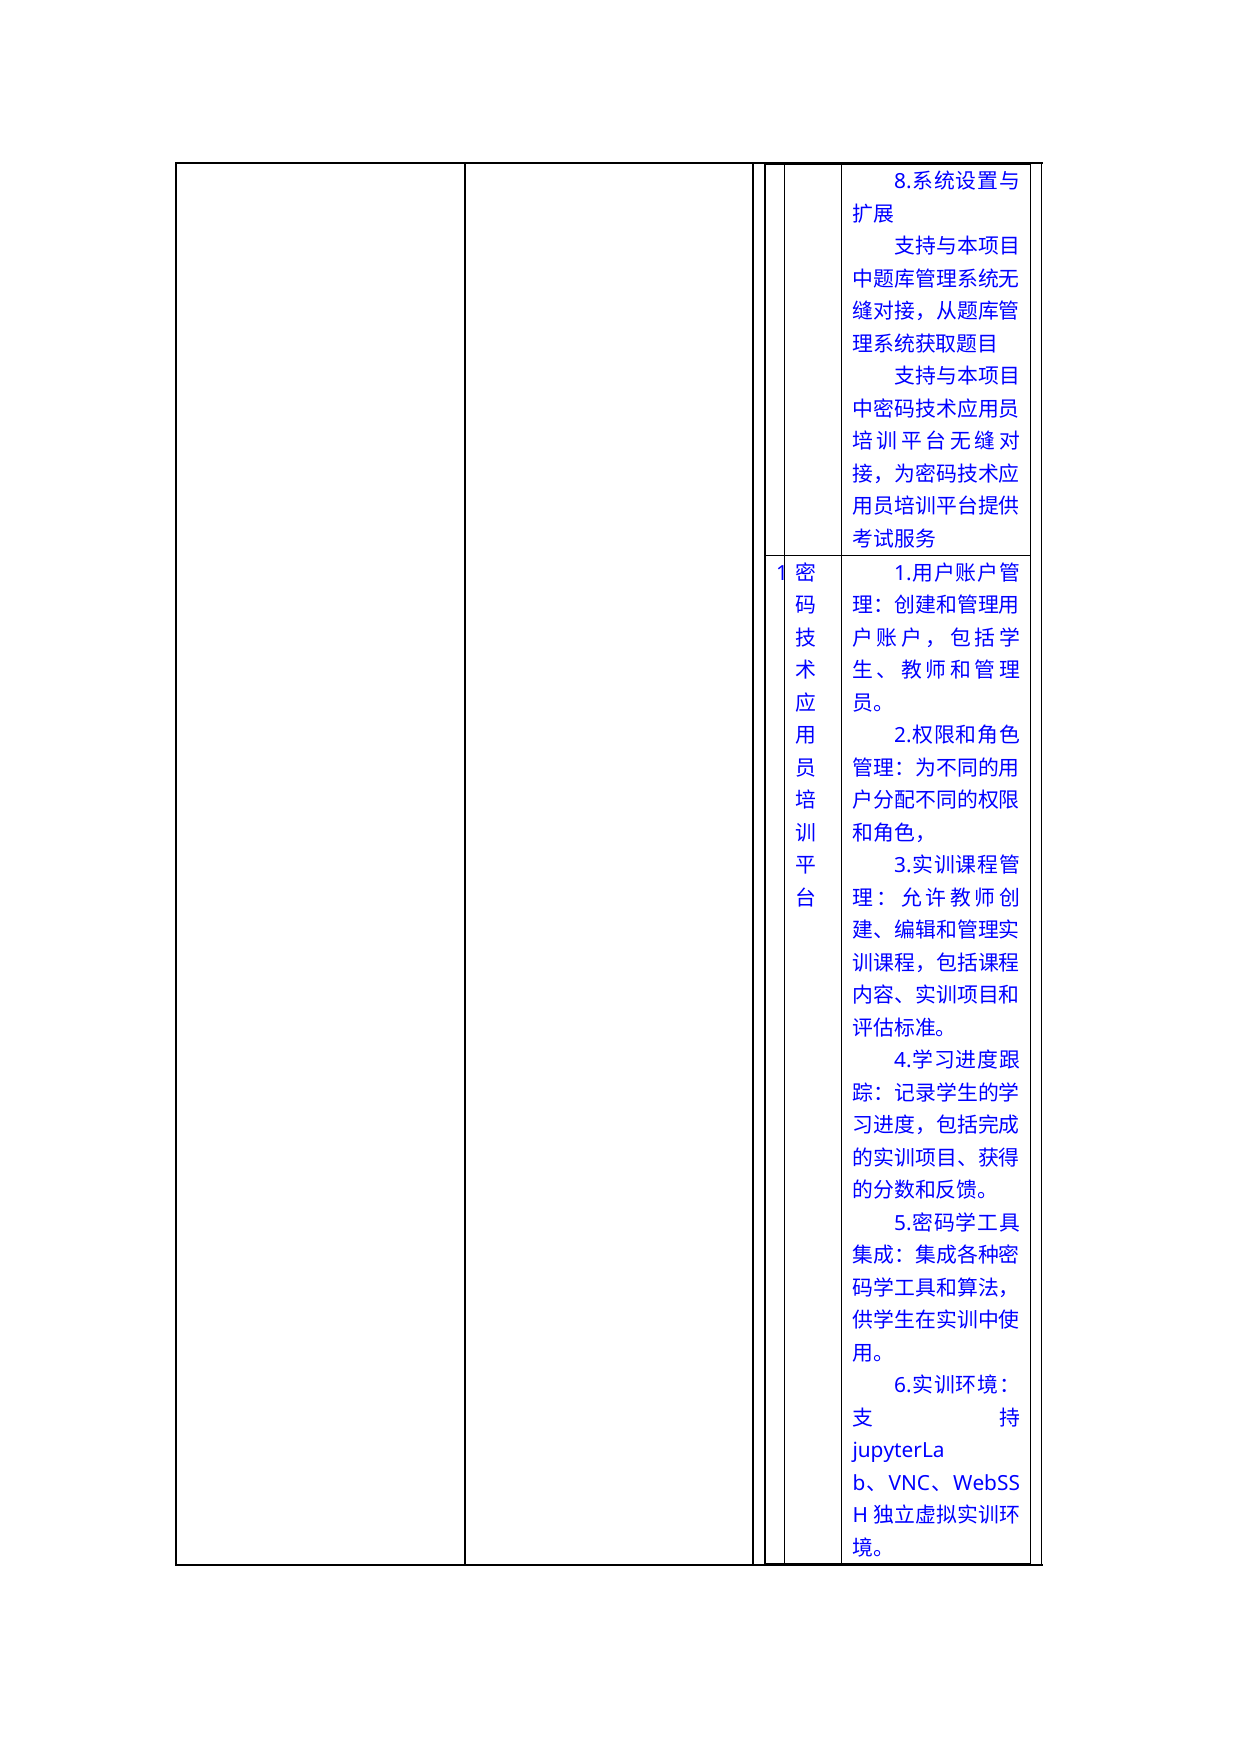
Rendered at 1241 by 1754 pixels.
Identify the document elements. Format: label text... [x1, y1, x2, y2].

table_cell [842, 556, 1030, 1563]
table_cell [785, 165, 841, 555]
table_cell [466, 164, 752, 1564]
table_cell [842, 165, 1030, 555]
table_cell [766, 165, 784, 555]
table_cell 1 [177, 164, 464, 1564]
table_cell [785, 556, 841, 1563]
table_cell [754, 164, 764, 1564]
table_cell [1031, 164, 1041, 1564]
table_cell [766, 556, 784, 1563]
